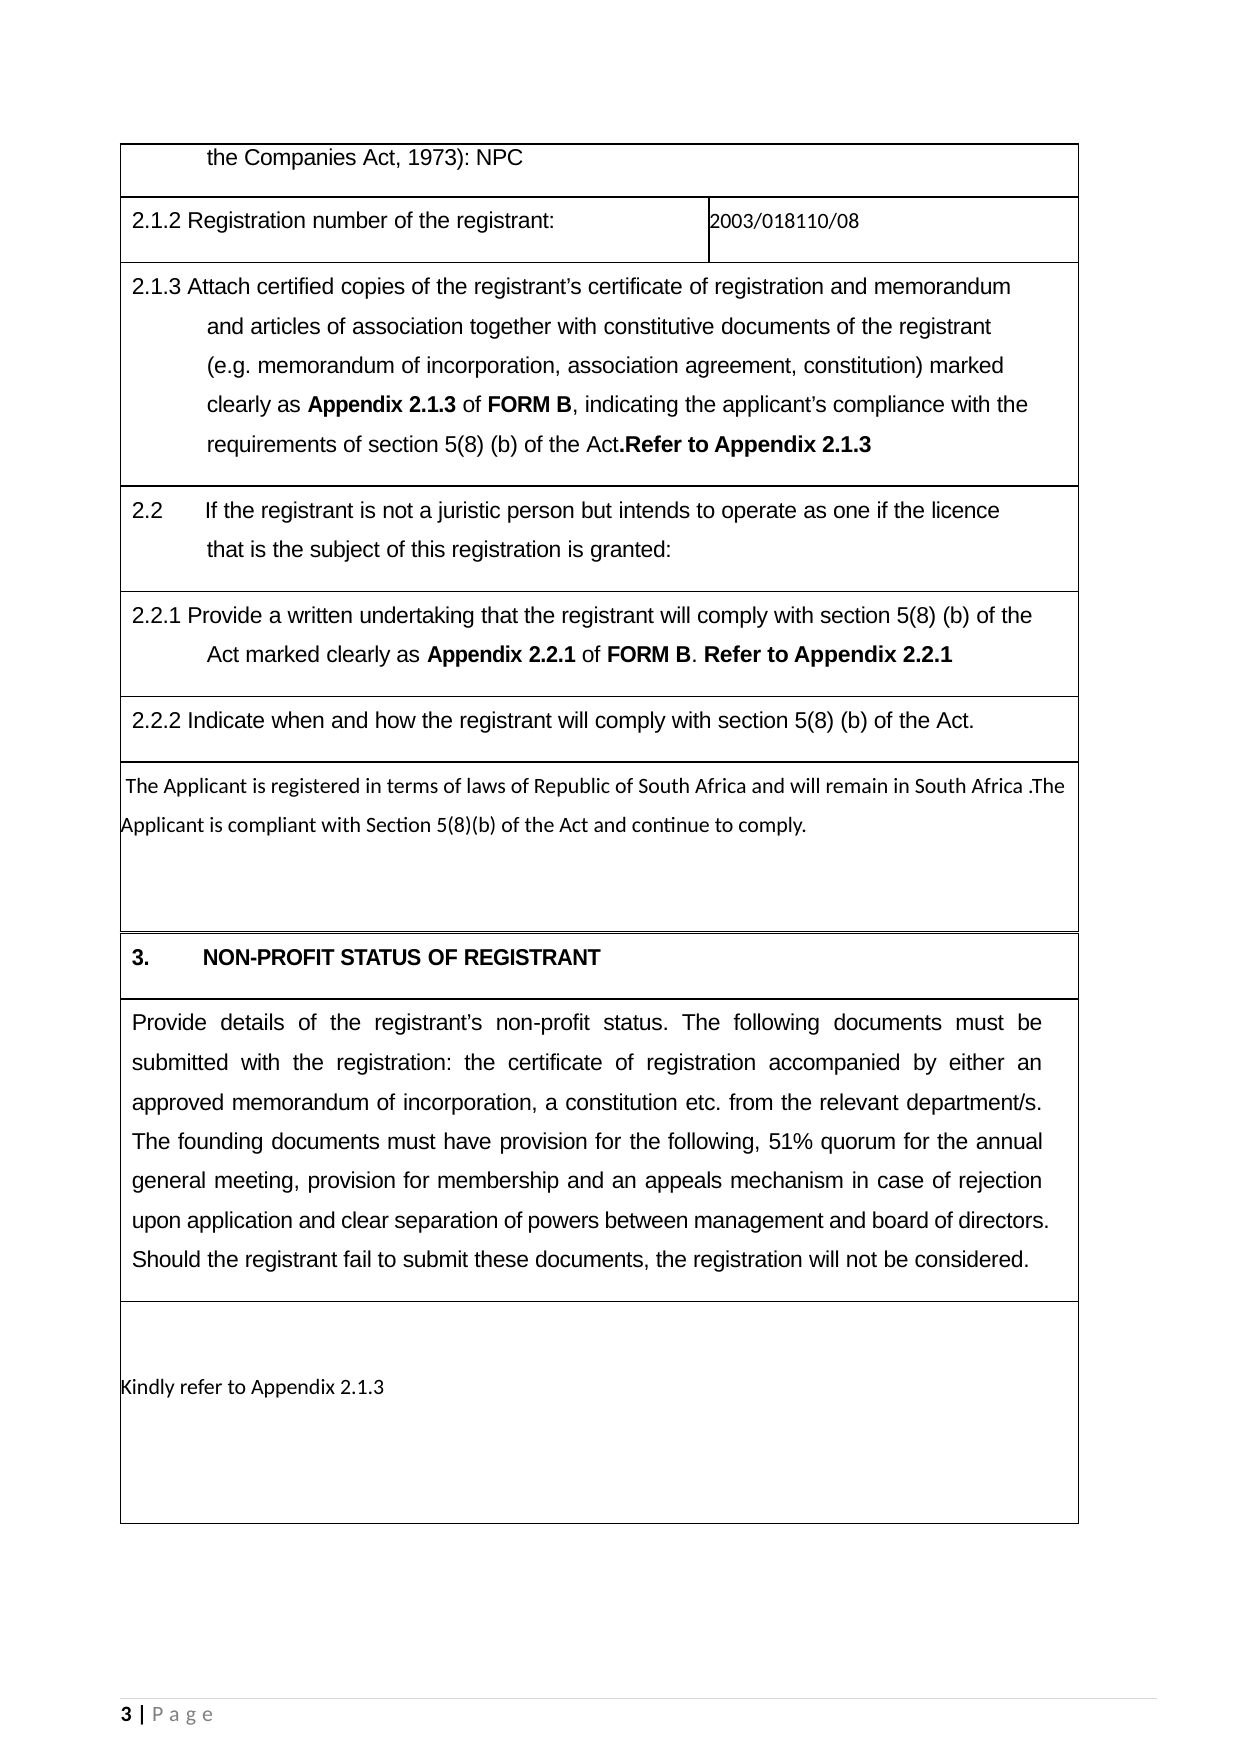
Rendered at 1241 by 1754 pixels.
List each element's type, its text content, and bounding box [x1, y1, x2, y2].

table_cell The Applicant is registered in terms of laws of Republic of South Africa and will remain in South Africa .The Applicant is compliant with Section 5(8)(b) of the Act and continue to comply. [121, 763, 1078, 931]
table_cell 2.2.2 Indicate when and how the registrant will comply with section 5(8) (b) of the Act. [121, 697, 1078, 761]
table_cell Provide details of the registrant’s non-profit status. The following documents must be submitted with the registration: the certificate of registration accompanied by either an approved memorandum of incorporation, a constitution etc. from the relevant department/s. The founding documents must have provision for the following, 51% quorum for the annual general meeting, provision for membership and an appeals mechanism in case of rejection upon application and clear separation of powers between management and board of directors. Should the registrant fail to submit these documents, the registration will not be considered. [121, 1000, 1078, 1301]
table_cell 2.1.2 Registration number of the registrant: [121, 198, 708, 262]
table_cell 2.2.1 Provide a written undertaking that the registrant will comply with section 5(8) (b) of the Act marked clearly as Appendix 2.2.1 of FORM B. Refer to Appendix 2.2.1 [121, 592, 1078, 696]
table_header 3. NON-PROFIT STATUS OF REGISTRANT [121, 934, 1078, 998]
table_header the Companies Act, 1973): NPC [121, 145, 1078, 196]
table_cell 2.2 If the registrant is not a juristic person but intends to operate as one if the licence that is the subject of this registration is granted: [121, 487, 1078, 591]
table_cell Kindly refer to Appendix 2.1.3 [121, 1302, 1078, 1522]
table_cell 2003/018110/08 [710, 198, 1078, 262]
table_cell 2.1.3 Attach certified copies of the registrant’s certificate of registration and memorandum and articles of association together with constitutive documents of the registrant (e.g. memorandum of incorporation, association agreement, constitution) marked clearly as Appendix 2.1.3 of FORM B, indicating the applicant’s compliance with the requirements of section 5(8) (b) of the Act.Refer to Appendix 2.1.3 [121, 263, 1078, 485]
